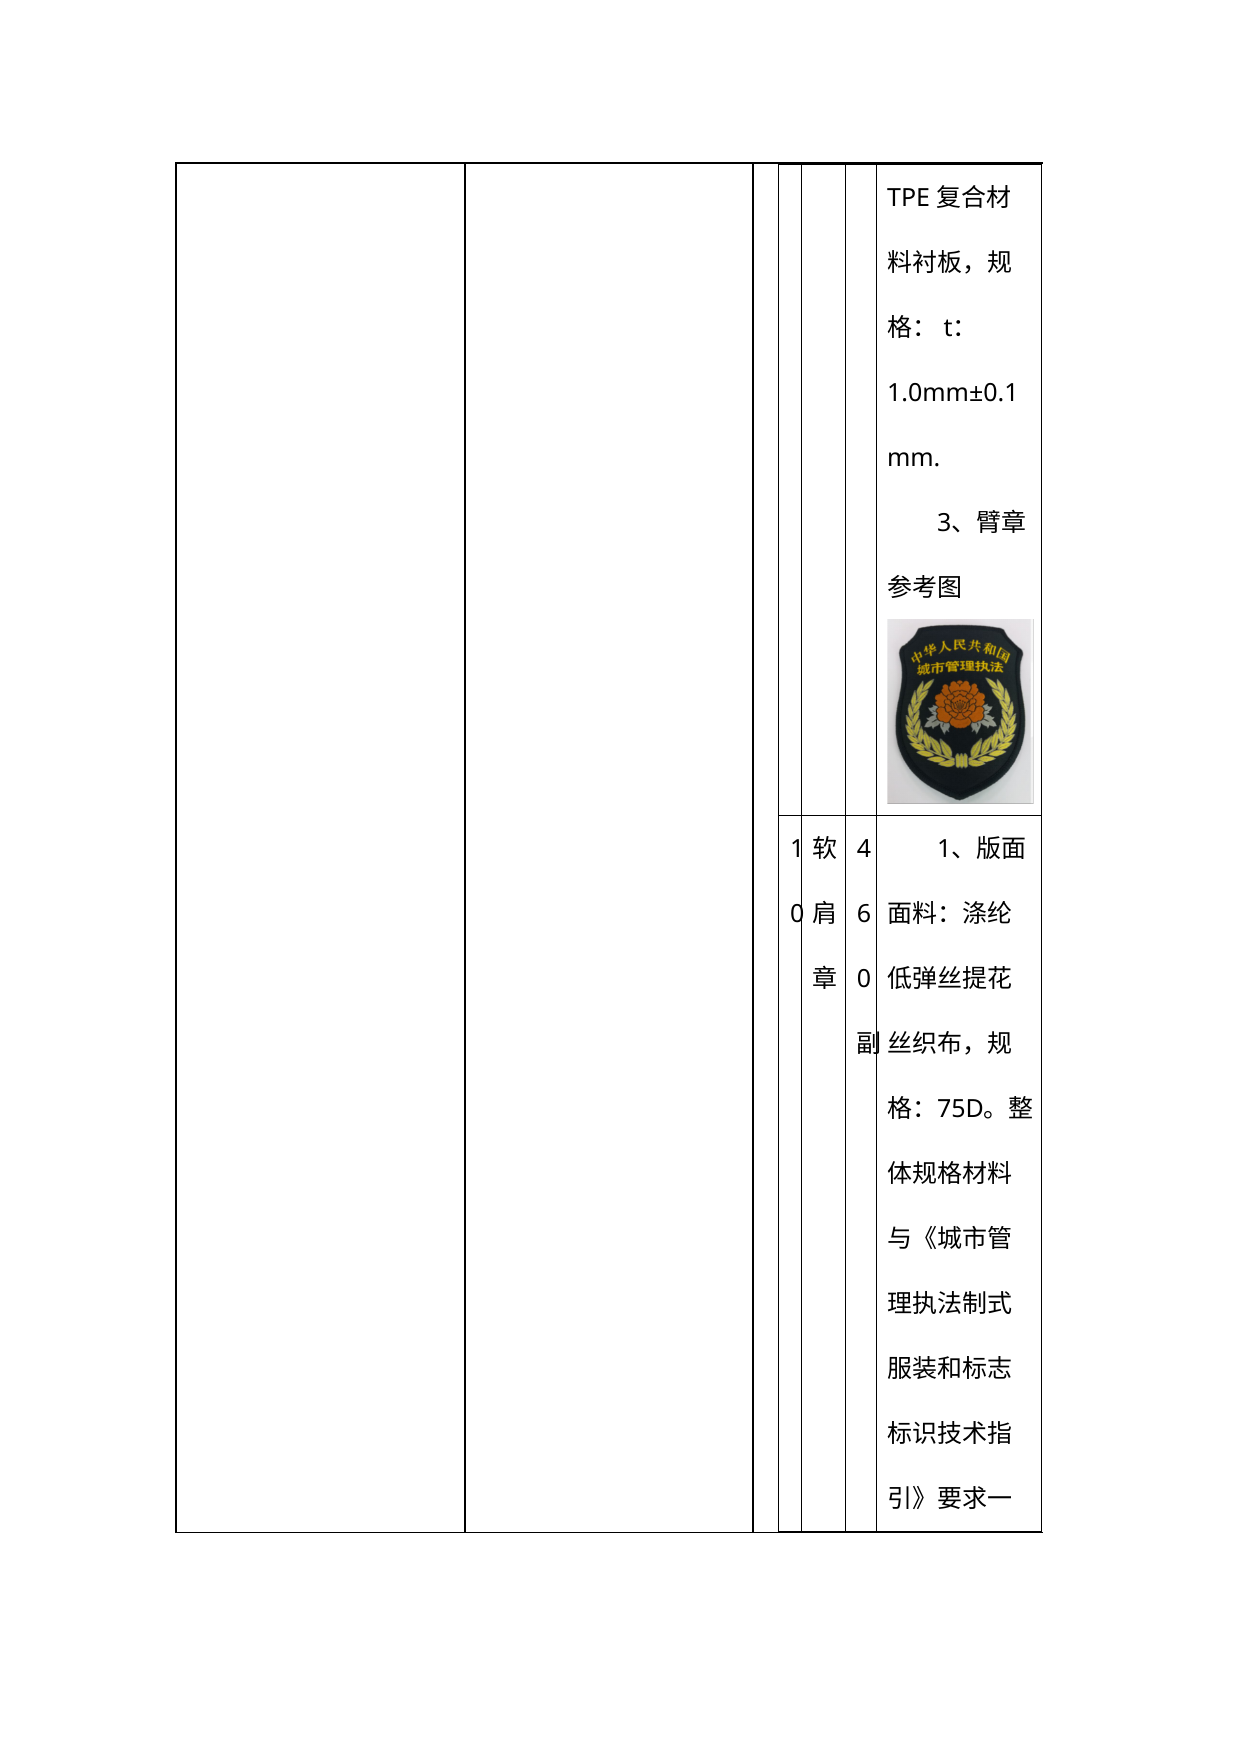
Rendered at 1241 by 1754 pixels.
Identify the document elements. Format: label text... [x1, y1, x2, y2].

table_cell [846, 816, 876, 1531]
table_cell [779, 816, 801, 1531]
table_cell [802, 165, 845, 815]
table_cell [466, 164, 752, 1532]
table_cell [877, 816, 1041, 1531]
table_cell 1 [177, 164, 464, 1532]
table_cell [754, 164, 778, 1532]
table_cell [779, 165, 801, 815]
picture [887, 619, 1034, 804]
table_cell [802, 816, 845, 1531]
table_cell [877, 165, 1041, 815]
table_cell [846, 165, 876, 815]
